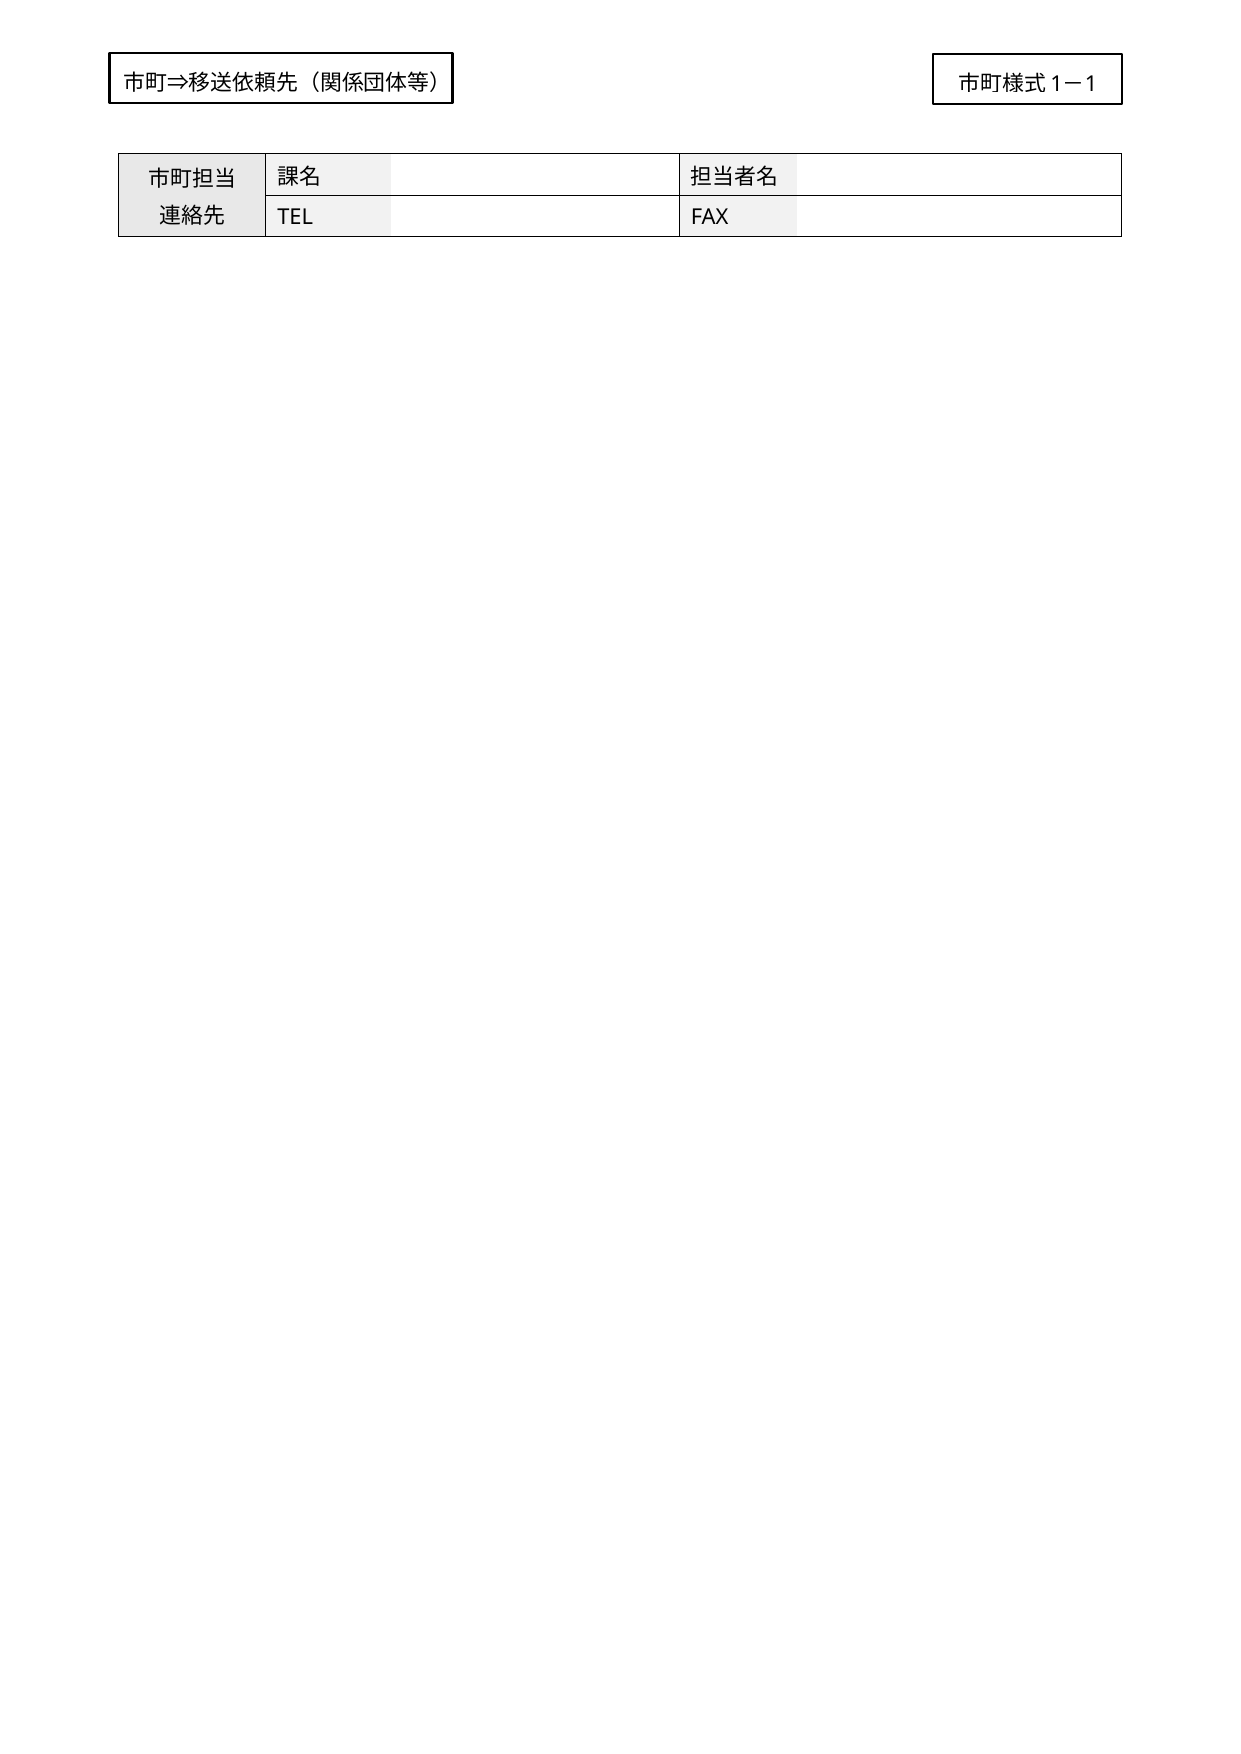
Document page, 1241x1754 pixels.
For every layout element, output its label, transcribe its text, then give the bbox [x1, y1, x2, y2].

table_header 課名 [266, 154, 391, 195]
table_header 担当者名 [680, 154, 797, 195]
table_cell [391, 196, 679, 236]
table_header [391, 154, 679, 195]
table_cell [798, 196, 1121, 236]
table_cell TEL [266, 196, 391, 236]
table_header 市町担当 連絡先 [119, 154, 265, 236]
table_header [798, 154, 1121, 195]
table_cell FAX [680, 196, 797, 236]
